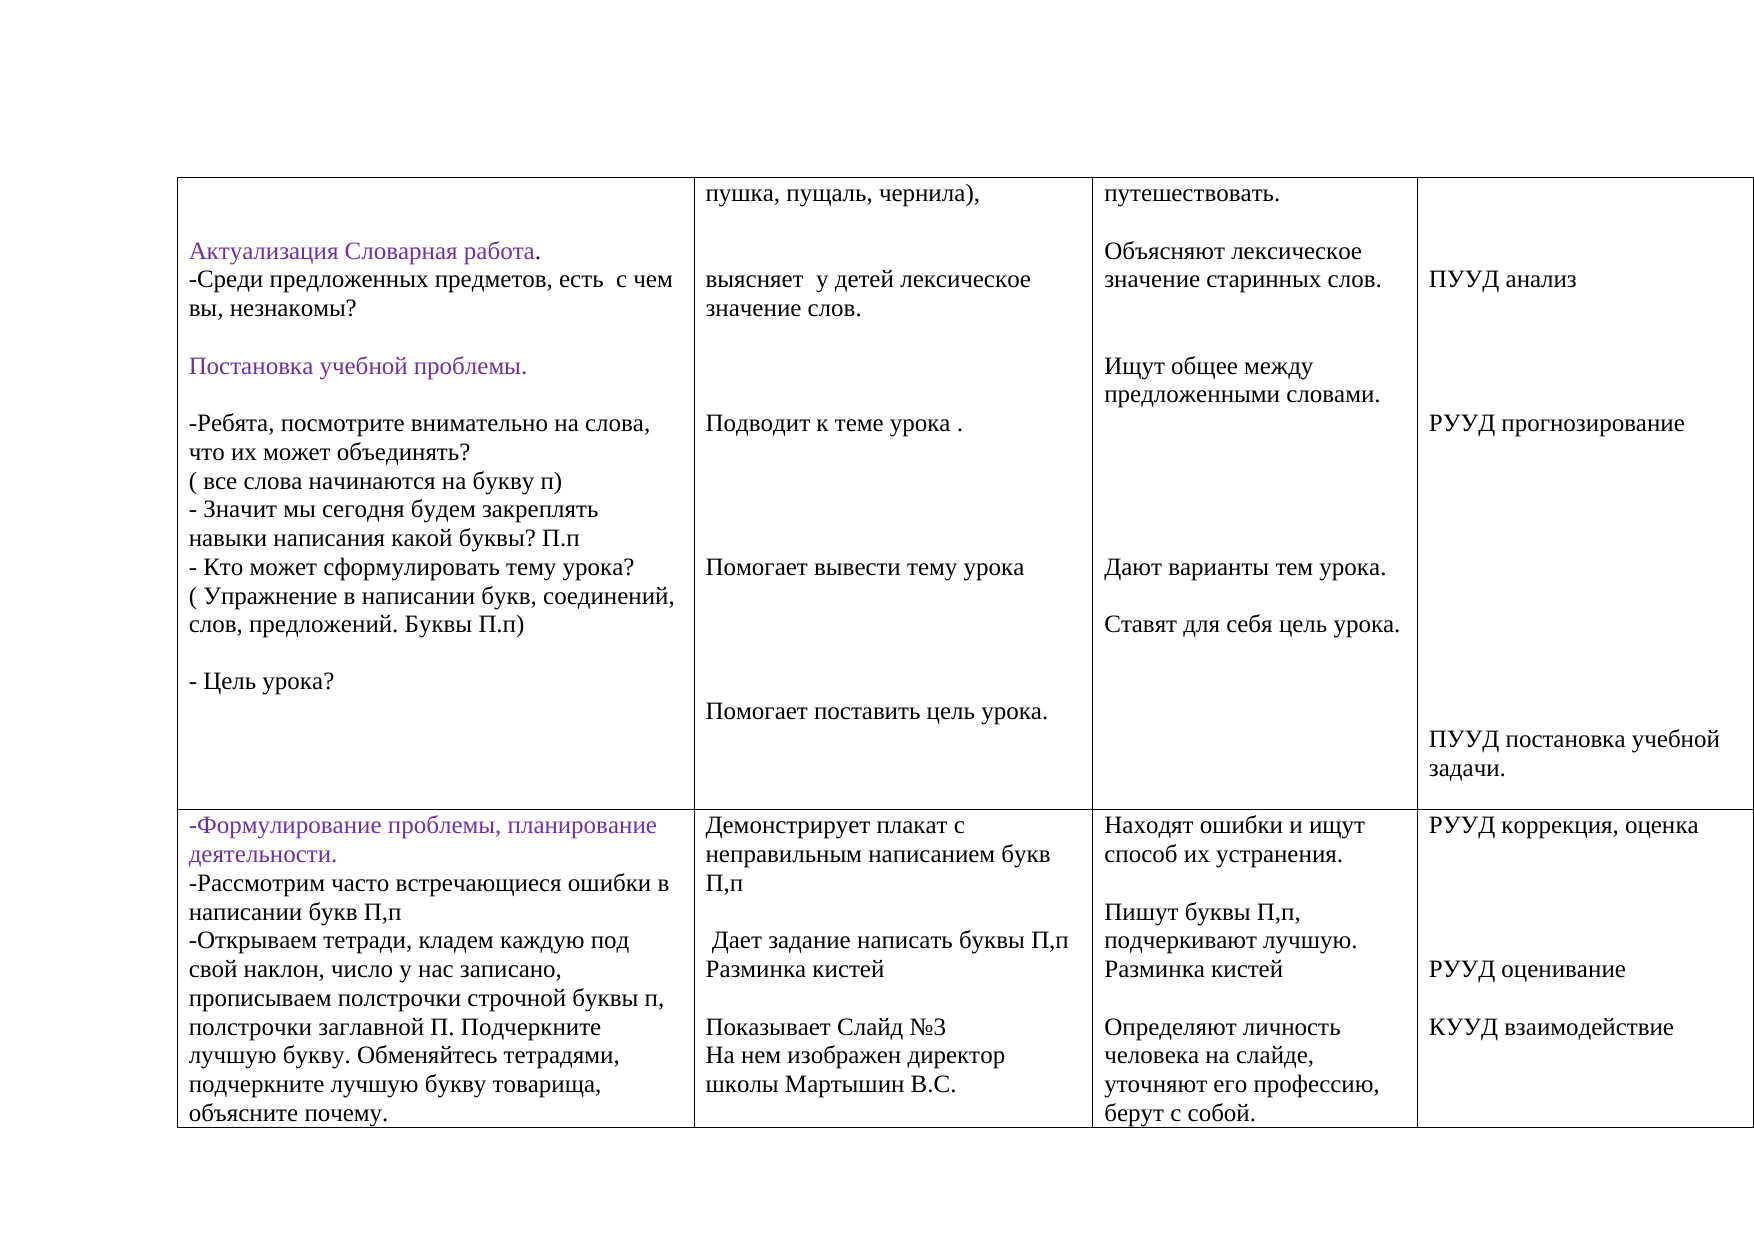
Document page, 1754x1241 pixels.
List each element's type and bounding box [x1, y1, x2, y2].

table_header [1093, 178, 1417, 809]
table_header [1418, 178, 1753, 809]
table_header [695, 178, 1092, 809]
table_cell [178, 810, 694, 1127]
table_cell [1093, 810, 1417, 1127]
table_cell [695, 810, 1092, 1127]
table_cell [1418, 810, 1753, 1127]
table_header [178, 178, 694, 809]
